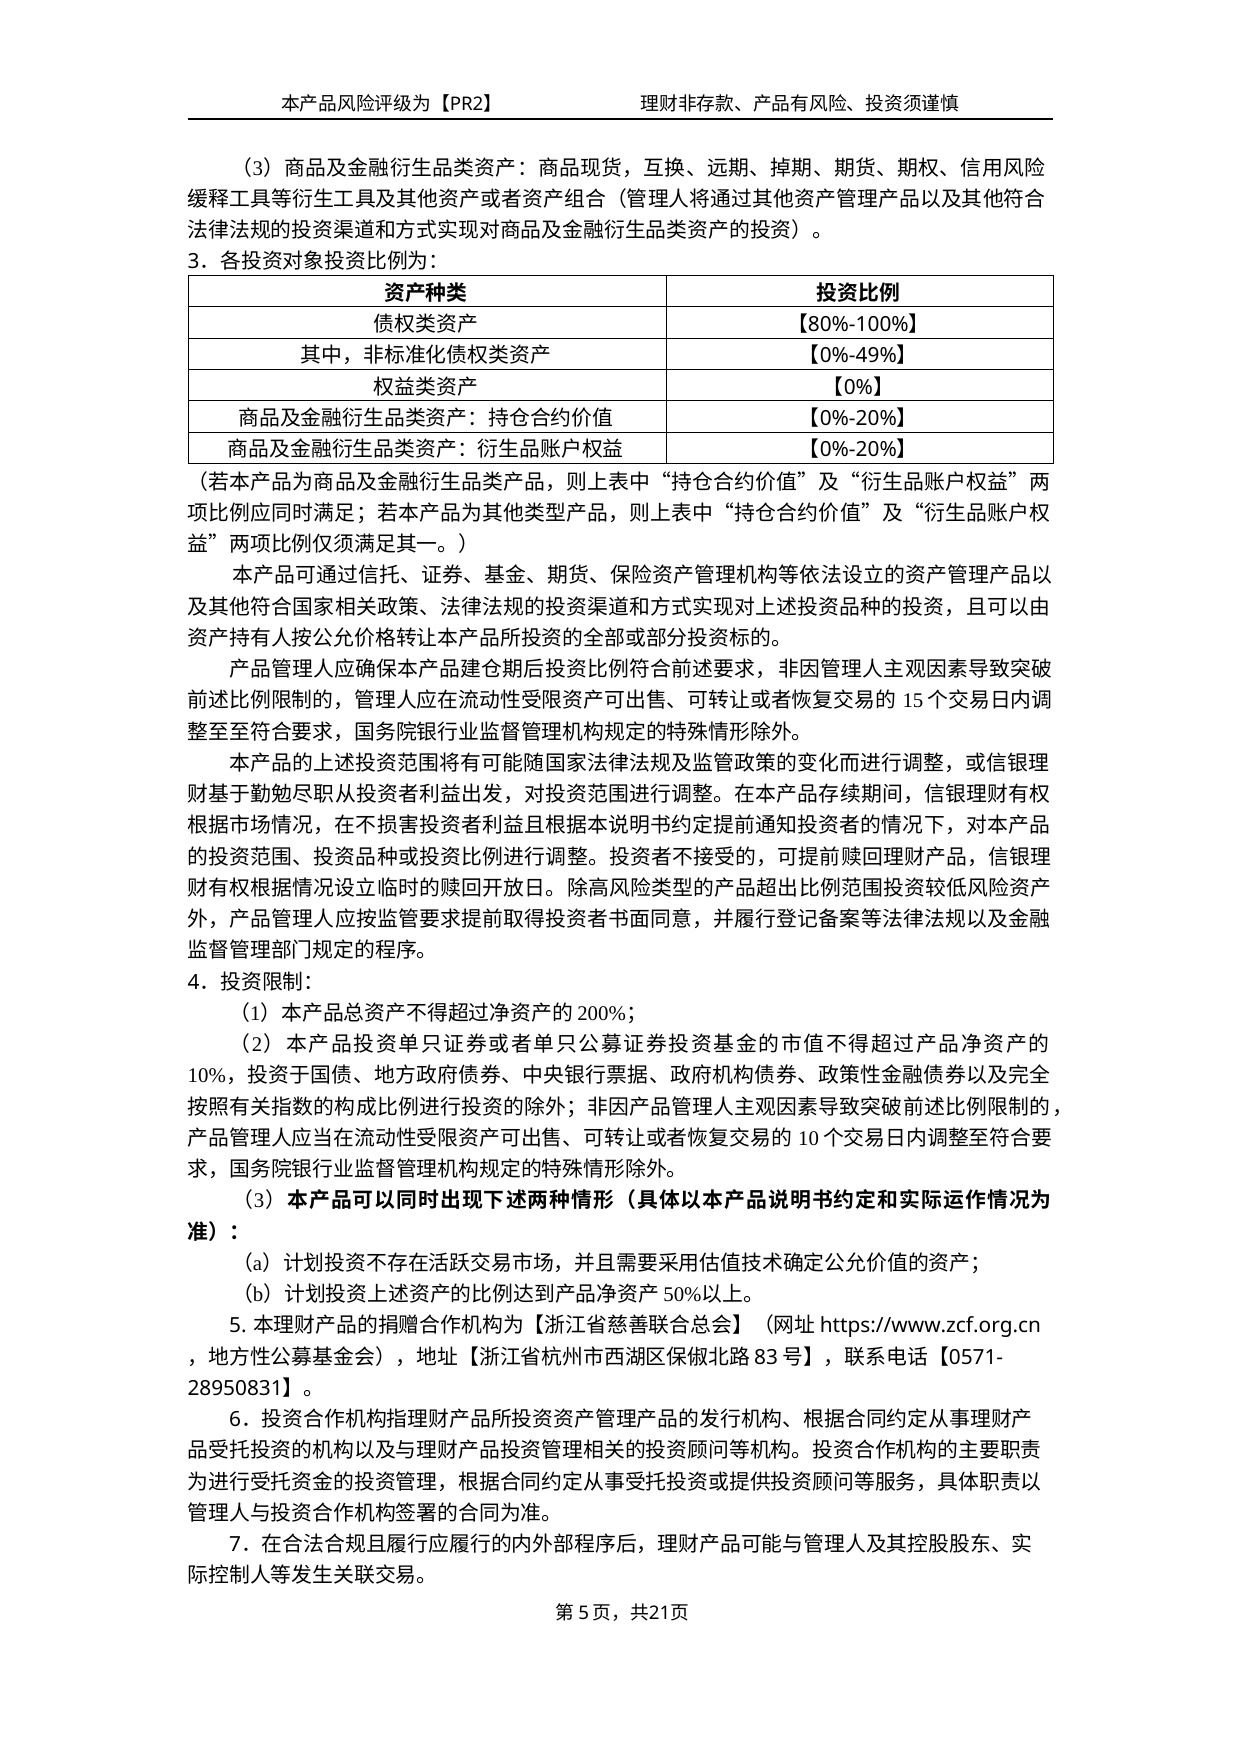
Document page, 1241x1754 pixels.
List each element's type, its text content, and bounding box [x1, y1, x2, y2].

text 产品管理人应确保本产品建仓期后投资比例符合前述要求，非因管理人主观因素导致突破前述比例限制的，管理人应在流动性受限资产可出售、可转让或者恢复交易的15个交易日内调整至至符合要求，国务院银行业监督管理机构规定的特殊情形除外。 [187, 652, 1053, 745]
table_header 投资比例 [667, 276, 1053, 306]
text （b）计划投资上述资产的比例达到产品净资产50%以上。 [187, 1277, 1053, 1308]
text （2）本产品投资单只证券或者单只公募证券投资基金的市值不得超过产品净资产的10%，投资于国债、地方政府债券、中央银行票据、政府机构债券、政策性金融债券以及完全按照有关指数的构成比例进行投资的除外；非因产品管理人主观因素导致突破前述比例限制的，产品管理人应当在流动性受限资产可出售、可转让或者恢复交易的10个交易日内调整至符合要求，国务院银行业监督管理机构规定的特殊情形除外。 [187, 1027, 1053, 1183]
table_cell 【0%】 [667, 370, 1053, 400]
text 5. 本理财产品的捐赠合作机构为【浙江省慈善联合总会】（网址https://www.zcf.org.cn ，地方性公募基金会），地址【浙江省杭州市西湖区保俶北路83号】，联系电话【0571-28950831】。 [187, 1308, 1049, 1402]
table_header 资产种类 [189, 276, 666, 306]
text （a）计划投资不存在活跃交易市场，并且需要采用估值技术确定公允价值的资产； [187, 1245, 1053, 1277]
table_cell 【0%-20%】 [667, 433, 1053, 463]
text （3）本产品可以同时出现下述两种情形（具体以本产品说明书约定和实际运作情况为准）： [187, 1183, 1053, 1245]
text （若本产品为商品及金融衍生品类产品，则上表中“持仓合约价值”及“衍生品账户权益”两项比例应同时满足；若本产品为其他类型产品，则上表中“持仓合约价值”及“衍生品账户权益”两项比例仅须满足其一。） [187, 464, 1053, 558]
table_cell 权益类资产 [189, 370, 666, 400]
text 本产品的上述投资范围将有可能随国家法律法规及监管政策的变化而进行调整，或信银理财基于勤勉尽职从投资者利益出发，对投资范围进行调整。在本产品存续期间，信银理财有权根据市场情况，在不损害投资者利益且根据本说明书约定提前通知投资者的情况下，对本产品的投资范围、投资品种或投资比例进行调整。投资者不接受的，可提前赎回理财产品，信银理财有权根据情况设立临时的赎回开放日。除高风险类型的产品超出比例范围投资较低风险资产外，产品管理人应按监管要求提前取得投资者书面同意，并履行登记备案等法律法规以及金融监督管理部门规定的程序。 [187, 745, 1053, 964]
text （3）商品及金融衍生品类资产：商品现货，互换、远期、掉期、期货、期权、信用风险缓释工具等衍生工具及其他资产或者资产组合（管理人将通过其他资产管理产品以及其他符合法律法规的投资渠道和方式实现对商品及金融衍生品类资产的投资）。 [187, 150, 1049, 244]
table_cell 其中，非标准化债权类资产 [189, 339, 666, 369]
text 6．投资合作机构指理财产品所投资资产管理产品的发行机构、根据合同约定从事理财产品受托投资的机构以及与理财产品投资管理相关的投资顾问等机构。投资合作机构的主要职责为进行受托资金的投资管理，根据合同约定从事受托投资或提供投资顾问等服务，具体职责以管理人与投资合作机构签署的合同为准。 [187, 1402, 1049, 1527]
text 3．各投资对象投资比例为： [187, 244, 1049, 275]
text 7．在合法合规且履行应履行的内外部程序后，理财产品可能与管理人及其控股股东、实际控制人等发生关联交易。 [187, 1527, 1049, 1589]
text （1）本产品总资产不得超过净资产的200%； [187, 995, 1053, 1027]
table_cell 商品及金融衍生品类资产：持仓合约价值 [189, 401, 666, 432]
table_cell 【0%-20%】 [667, 401, 1053, 432]
text 4．投资限制： [187, 964, 1053, 995]
table_cell 【0%-49%】 [667, 339, 1053, 369]
table_cell 【80%-100%】 [667, 307, 1053, 338]
table_cell 商品及金融衍生品类资产：衍生品账户权益 [189, 433, 666, 463]
text 本产品可通过信托、证券、基金、期货、保险资产管理机构等依法设立的资产管理产品以及其他符合国家相关政策、法律法规的投资渠道和方式实现对上述投资品种的投资，且可以由资产持有人按公允价格转让本产品所投资的全部或部分投资标的。 [187, 558, 1053, 652]
table_cell 债权类资产 [189, 307, 666, 338]
